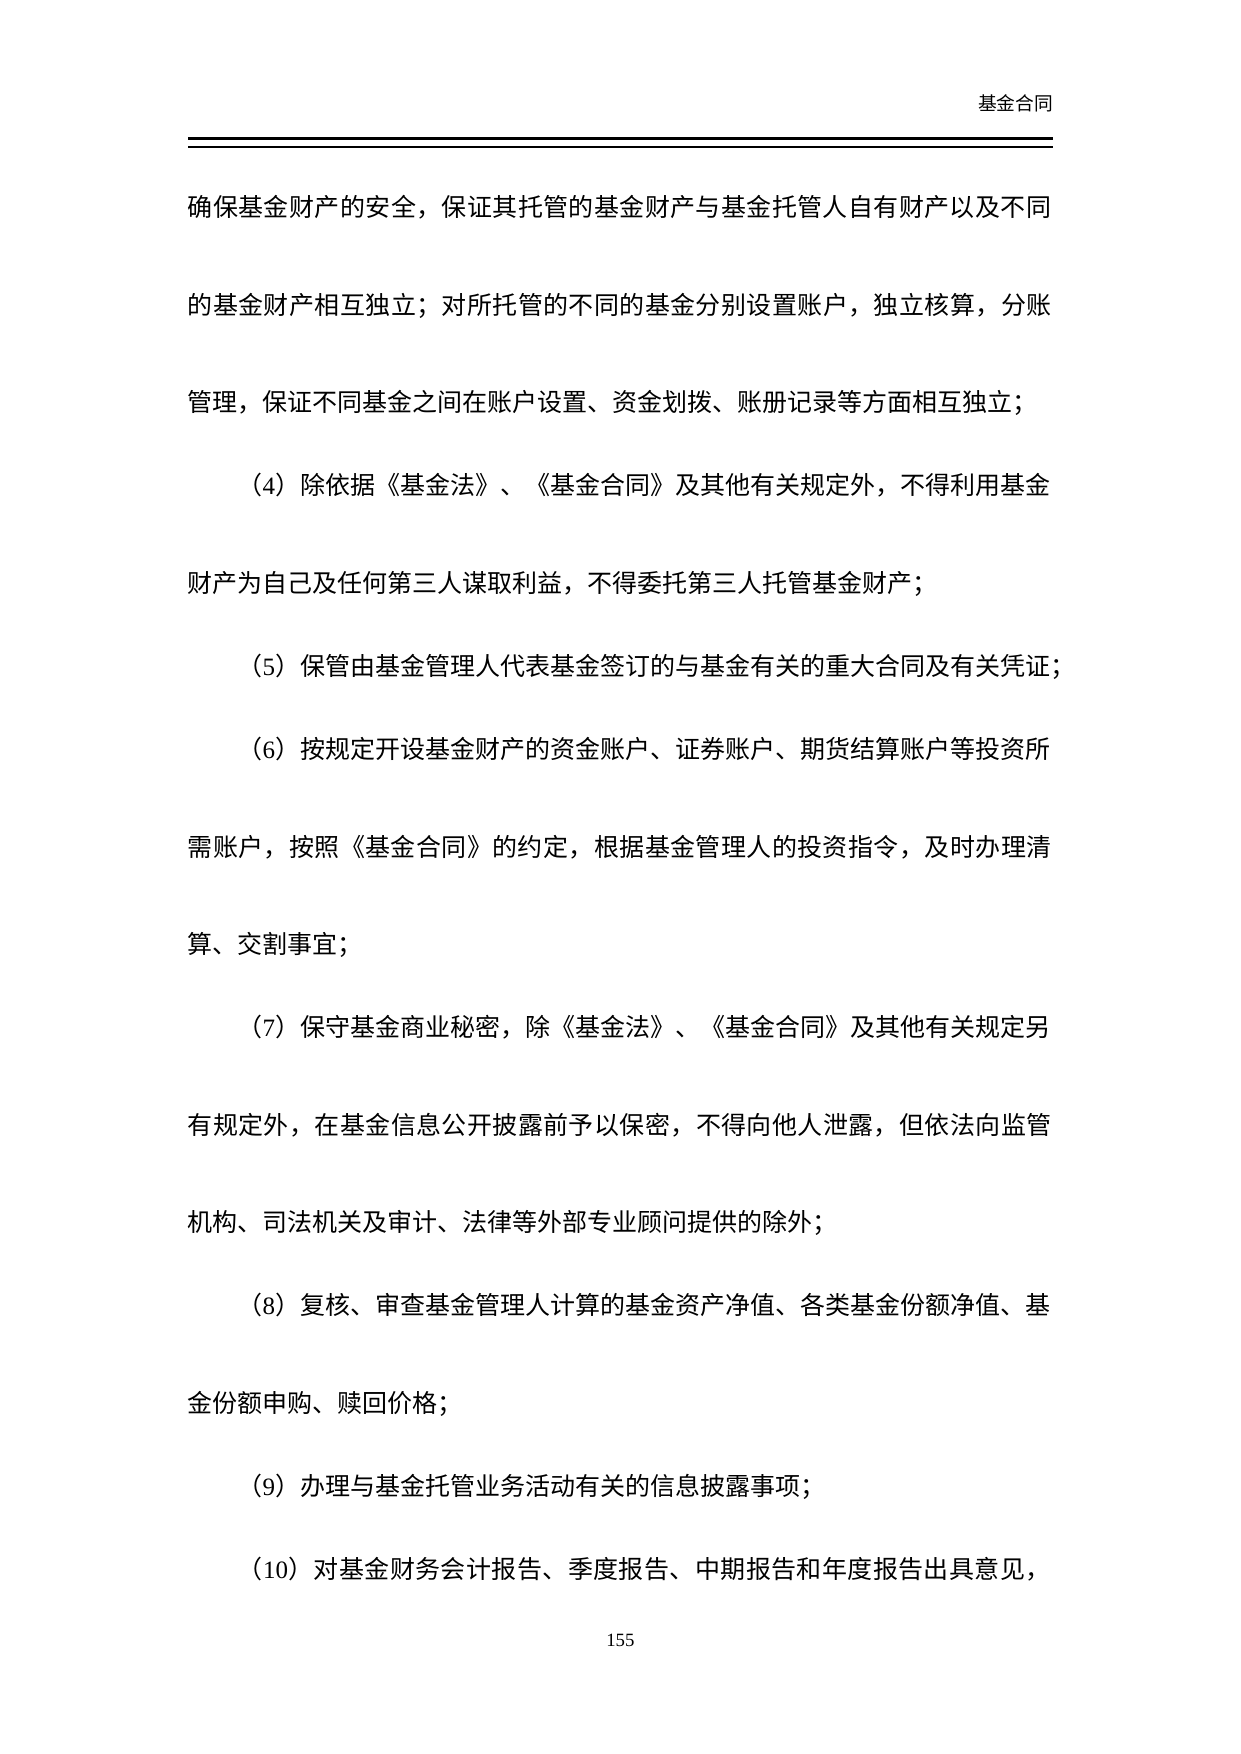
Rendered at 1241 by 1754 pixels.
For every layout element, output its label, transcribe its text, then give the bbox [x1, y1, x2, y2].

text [187, 173, 1053, 433]
text （6）按规定开设基金财产的资金账户、证券账户、期货结算账户等投资所需账户，按照《基金合同》的约定，根据基金管理人的投资指令，及时办理清算、交割事宜； [187, 715, 1053, 975]
text （9）办理与基金托管业务活动有关的信息披露事项； [187, 1452, 1053, 1517]
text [187, 1535, 1053, 1600]
text （5）保管由基金管理人代表基金签订的与基金有关的重大合同及有关凭证； [187, 632, 1053, 697]
text （7）保守基金商业秘密，除《基金法》、《基金合同》及其他有关规定另有规定外，在基金信息公开披露前予以保密，不得向他人泄露，但依法向监管机构、司法机关及审计、法律等外部专业顾问提供的除外； [187, 993, 1053, 1253]
text （8）复核、审查基金管理人计算的基金资产净值、各类基金份额净值、基金份额申购、赎回价格； [187, 1271, 1053, 1434]
text （4）除依据《基金法》、《基金合同》及其他有关规定外，不得利用基金财产为自己及任何第三人谋取利益，不得委托第三人托管基金财产； [187, 451, 1053, 614]
